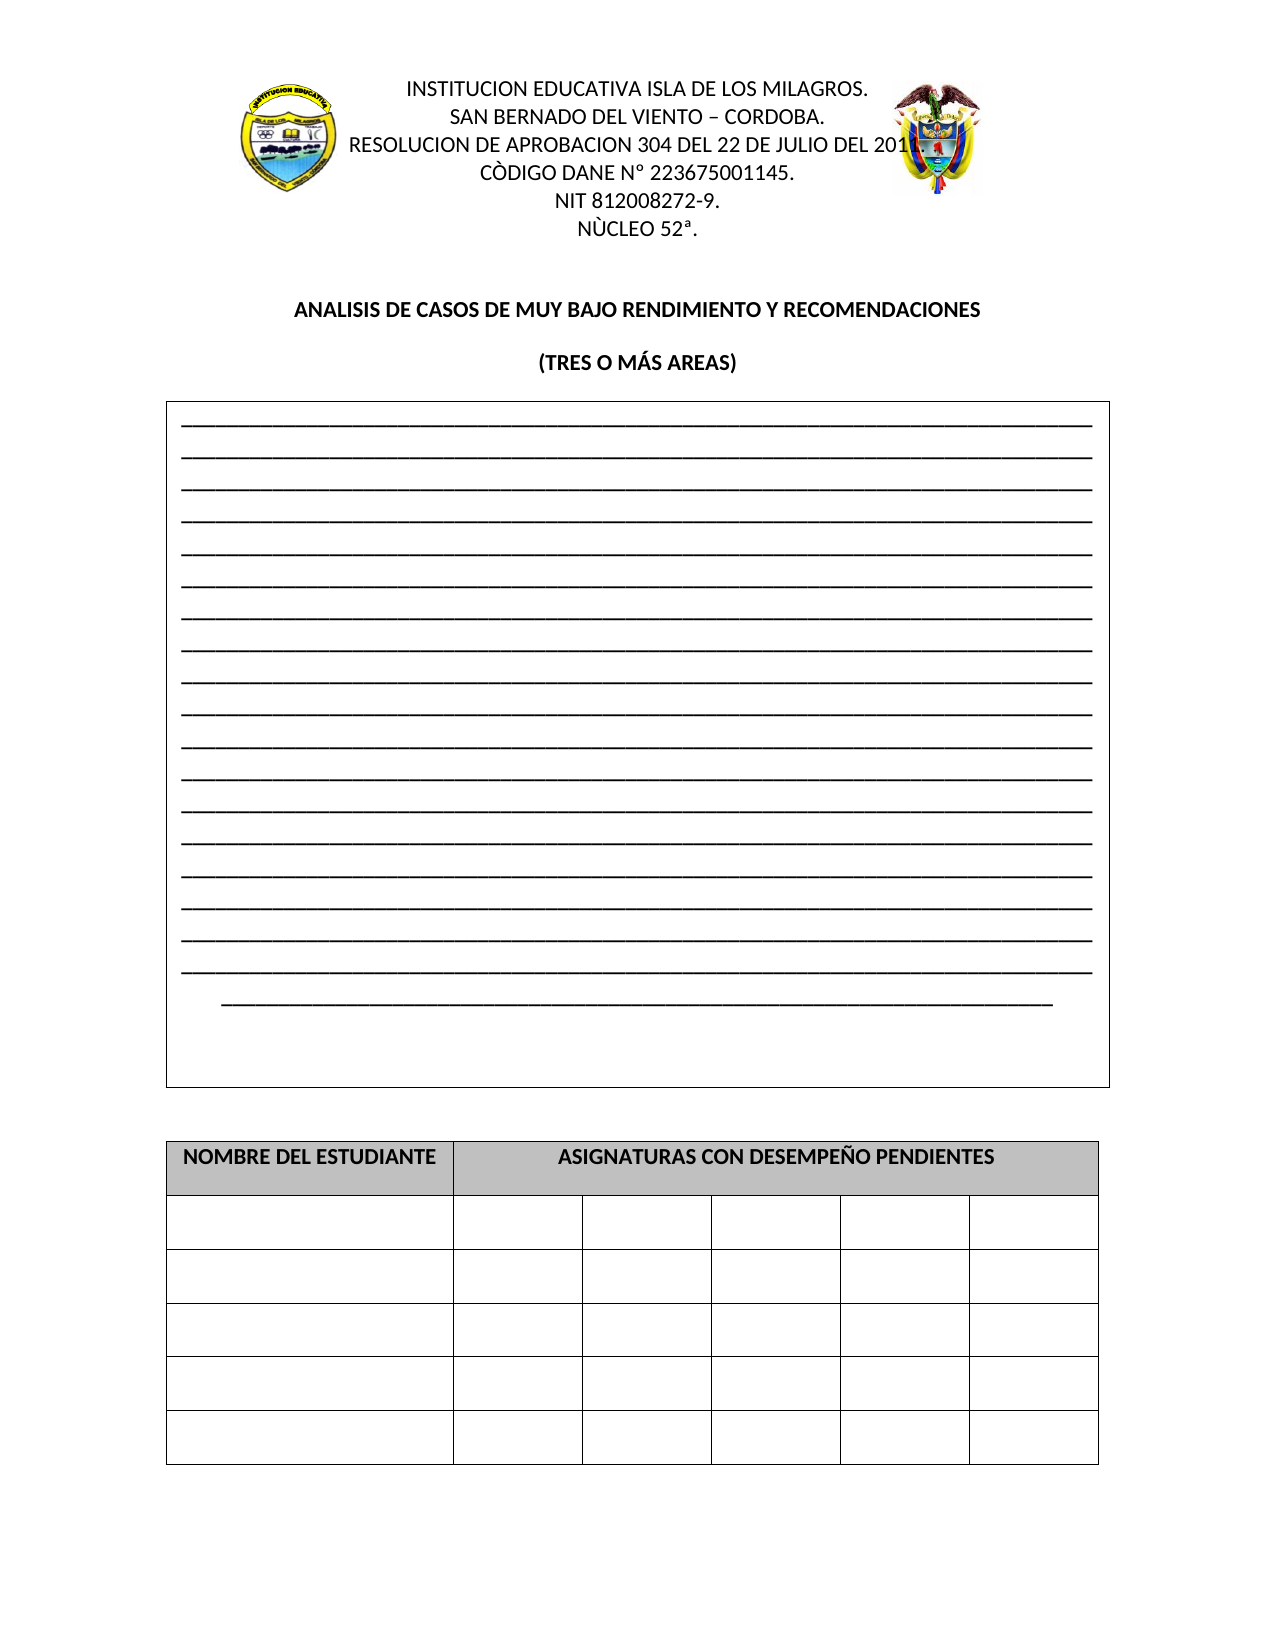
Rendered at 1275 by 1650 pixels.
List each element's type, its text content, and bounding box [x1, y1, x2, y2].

table_cell [454, 1304, 582, 1356]
table_cell [583, 1357, 711, 1410]
table_header ASIGNATURAS CON DESEMPEÑO PENDIENTES [454, 1142, 1098, 1195]
table_cell [970, 1196, 1098, 1249]
table_cell [712, 1304, 840, 1356]
table_cell [970, 1250, 1098, 1302]
table_cell [167, 1411, 453, 1464]
table_cell [712, 1411, 840, 1464]
table_cell [841, 1357, 969, 1410]
table_cell [712, 1250, 840, 1302]
table_cell [454, 1411, 582, 1464]
table_cell [712, 1357, 840, 1410]
picture [892, 81, 983, 196]
table_cell [970, 1304, 1098, 1356]
table_header _________________________________________________________________________________________________________________________________________________________________________________________________________________________________________________________________________________________________________________________________________________________________________________________________________________________________________________________________________________________________________________________________________________________________________________________________________________________________________________________________________________________________________________________________________________________________________________________________________________________________________________________________________________________________________________________________________________________________________________________________________________________________________________________________________________________________________________________________________________________________________________________________________________________________________________________________________________________________________________________________________________________________________________________________________________________________________________________________________________________________________________________________________________________________________ [167, 402, 1109, 1087]
table_cell [970, 1357, 1098, 1410]
table_cell [841, 1411, 969, 1464]
table_cell [583, 1250, 711, 1302]
table_cell [454, 1196, 582, 1249]
table_cell [454, 1250, 582, 1302]
table_cell [841, 1196, 969, 1249]
table_cell [167, 1304, 453, 1356]
table_cell [583, 1196, 711, 1249]
text (TRES O MÁS AREAS) [177, 348, 1098, 376]
table_cell [167, 1250, 453, 1302]
table_cell [583, 1411, 711, 1464]
table_cell [454, 1357, 582, 1410]
table_cell [167, 1196, 453, 1249]
picture [237, 53, 350, 230]
table_cell [970, 1411, 1098, 1464]
table_cell [712, 1196, 840, 1249]
table_cell [841, 1250, 969, 1302]
table_cell [167, 1357, 453, 1410]
text ANALISIS DE CASOS DE MUY BAJO RENDIMIENTO Y RECOMENDACIONES [177, 295, 1098, 323]
table_cell [841, 1304, 969, 1356]
table_header NOMBRE DEL ESTUDIANTE [167, 1142, 453, 1195]
table_cell [583, 1304, 711, 1356]
